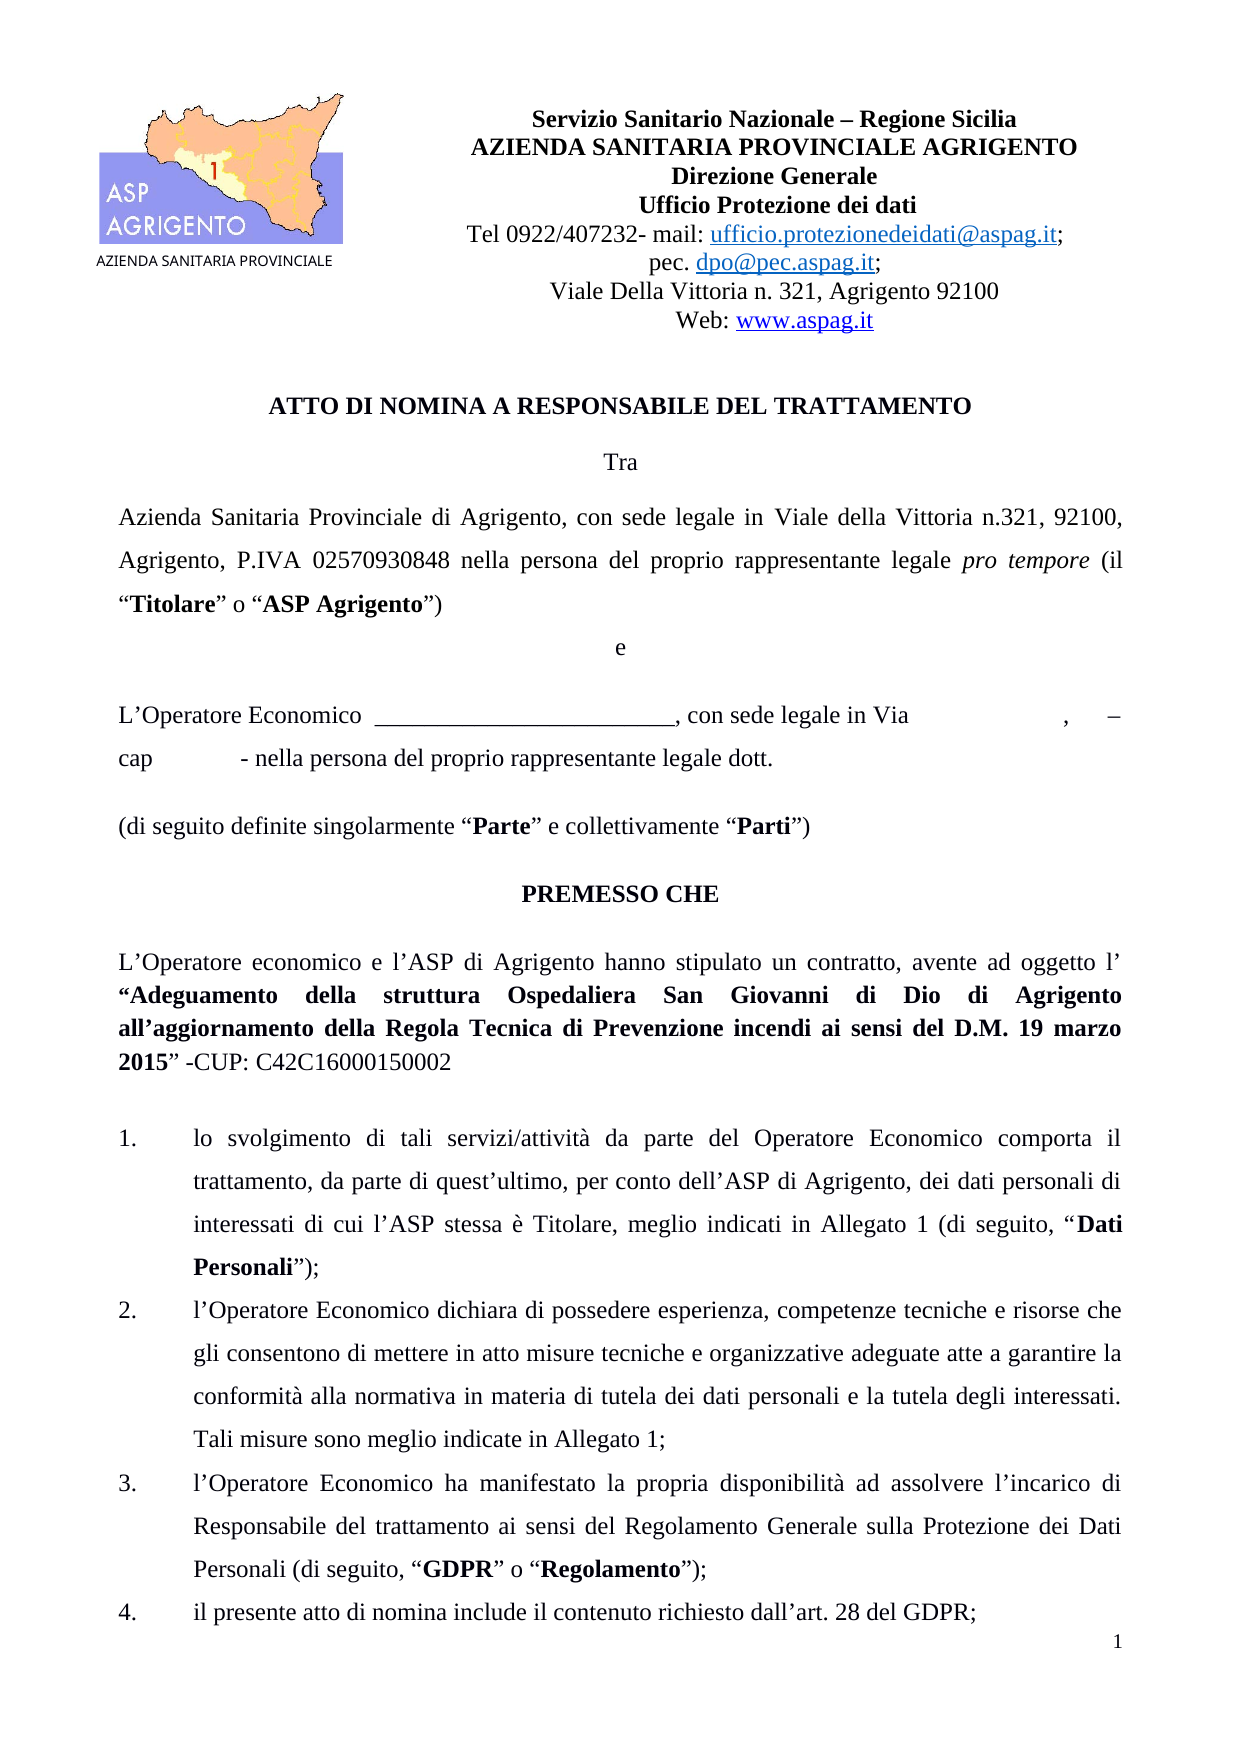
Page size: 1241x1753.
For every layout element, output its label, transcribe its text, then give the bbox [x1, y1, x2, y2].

table_header Servizio Sanitario Nazionale – Regione Sicilia AZIENDA SANITARIA PROVINCIALE AGRIGENTO Direzione Generale Ufficio Protezione dei dati Tel 0922/407232- mail: ufficio.protezionedeidati@aspag.it; pec. dpo@pec.aspag.it; Viale Della Vittoria n. 321, Agrigento 92100 Web: www.aspag.it [362, 75, 1187, 391]
list il presente atto di nomina include il contenuto richiesto dall’art. 28 del GDPR; [118, 1597, 1123, 1626]
text PREMESSO CHE [118, 879, 1123, 908]
text L’Operatore economico e l’ASP di Agrigento hanno stipulato un contratto, avente ad oggetto l’ “Adeguamento della struttura Ospedaliera San Giovanni di Dio di Agrigento all’aggiornamento della Regola Tecnica di Prevenzione incendi ai sensi del D.M. 19 marzo 2015” -CUP: C42C16000150002 [118, 947, 1123, 1075]
text e [118, 632, 1123, 661]
text Azienda Sanitaria Provinciale di Agrigento, con sede legale in Viale della Vittoria n.321, 92100, Agrigento, P.IVA 02570930848 nella persona del proprio rappresentante legale pro tempore (il “Titolare” o “ASP Agrigento”) [118, 502, 1123, 617]
list l’Operatore Economico ha manifestato la propria disponibilità ad assolvere l’incarico di Responsabile del trattamento ai sensi del Regolamento Generale sulla Protezione dei Dati Personali (di seguito, “GDPR” o “Regolamento”); [118, 1468, 1123, 1583]
list l’Operatore Economico dichiara di possedere esperienza, competenze tecniche e risorse che gli consentono di mettere in atto misure tecniche e organizzative adeguate atte a garantire la conformità alla normativa in materia di tutela dei dati personali e la tutela degli interessati. Tali misure sono meglio indicate in Allegato 1; [118, 1295, 1123, 1453]
table_header [81, 75, 362, 391]
text L’Operatore Economico ________________________, con sede legale in Via , –cap - nella persona del proprio rappresentante legale dott. [118, 700, 1123, 772]
text Tra [118, 447, 1123, 476]
text (di seguito definite singolarmente “Parte” e collettivamente “Parti”) [118, 811, 1123, 840]
list lo svolgimento di tali servizi/attività da parte del Operatore Economico comporta il trattamento, da parte di quest’ultimo, per conto dell’ASP di Agrigento, dei dati personali di interessati di cui l’ASP stessa è Titolare, meglio indicati in Allegato 1 (di seguito, “Dati Personali”); [118, 1123, 1123, 1281]
text ATTO DI NOMINA A RESPONSABILE DEL TRATTAMENTO [118, 391, 1123, 420]
